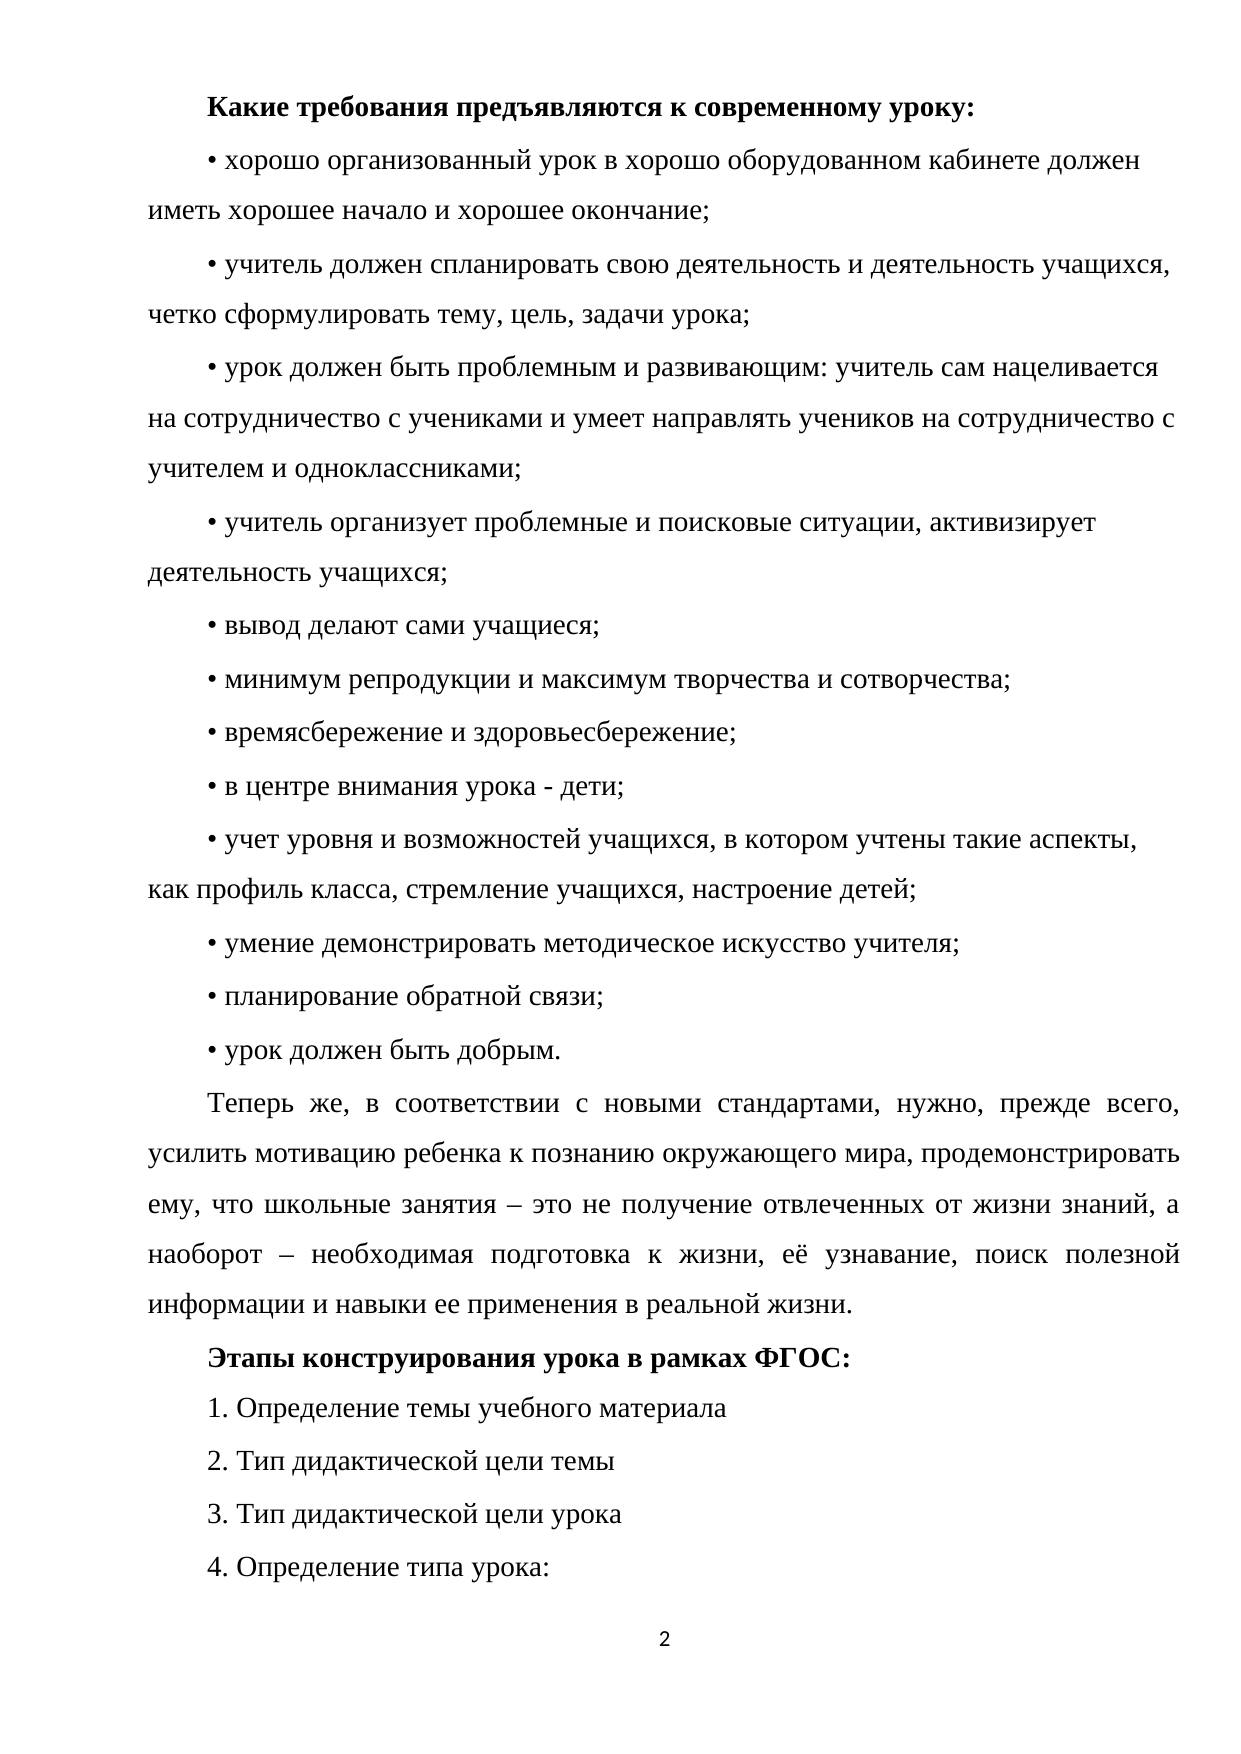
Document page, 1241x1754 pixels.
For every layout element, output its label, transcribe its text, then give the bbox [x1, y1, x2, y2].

text 1. Определение темы учебного материала [148, 1390, 1181, 1424]
text • учитель организует проблемные и поисковые ситуации, активизирует деятельность учащихся; [148, 504, 1181, 587]
text • планирование обратной связи; [148, 978, 1181, 1012]
text Теперь же, в соответствии с новыми стандартами, нужно, прежде всего, усилить мотивацию ребенка к познанию окружающего мира, продемонстрировать ему, что школьные занятия – это не получение отвлеченных от жизни знаний, а наоборот – необходимая подготовка к жизни, её узнавание, поиск полезной информации и навыки ее применения в реальной жизни. [148, 1085, 1181, 1320]
text 4. Определение типа урока: [148, 1549, 1181, 1583]
text • учитель должен спланировать свою деятельность и деятельность учащихся, четко сформулировать тему, цель, задачи урока; [148, 246, 1181, 330]
text • урок должен быть добрым. [148, 1032, 1181, 1065]
text Этапы конструирования урока в рамках ФГОС: [148, 1340, 1181, 1373]
text • умение демонстрировать методическое искусство учителя; [148, 925, 1181, 958]
text • вывод делают сами учащиеся; [148, 607, 1181, 641]
text • минимум репродукции и максимум творчества и сотворчества; [148, 661, 1181, 694]
text 2. Тип дидактической цели темы [148, 1443, 1181, 1477]
text • урок должен быть проблемным и развивающим: учитель сам нацеливается на сотрудничество с учениками и умеет направлять учеников на сотрудничество с учителем и одноклассниками; [148, 349, 1181, 484]
text Какие требования предъявляются к современному уроку: [148, 89, 1181, 122]
text • хорошо организованный урок в хорошо оборудованном кабинете должен иметь хорошее начало и хорошее окончание; [148, 142, 1181, 226]
text • в центре внимания урока - дети; [148, 768, 1181, 801]
text • времясбережение и здоровьесбережение; [148, 714, 1181, 748]
text • учет уровня и возможностей учащихся, в котором учтены такие аспекты, как профиль класса, стремление учащихся, настроение детей; [148, 821, 1181, 905]
text 3. Тип дидактической цели урока [148, 1496, 1181, 1530]
